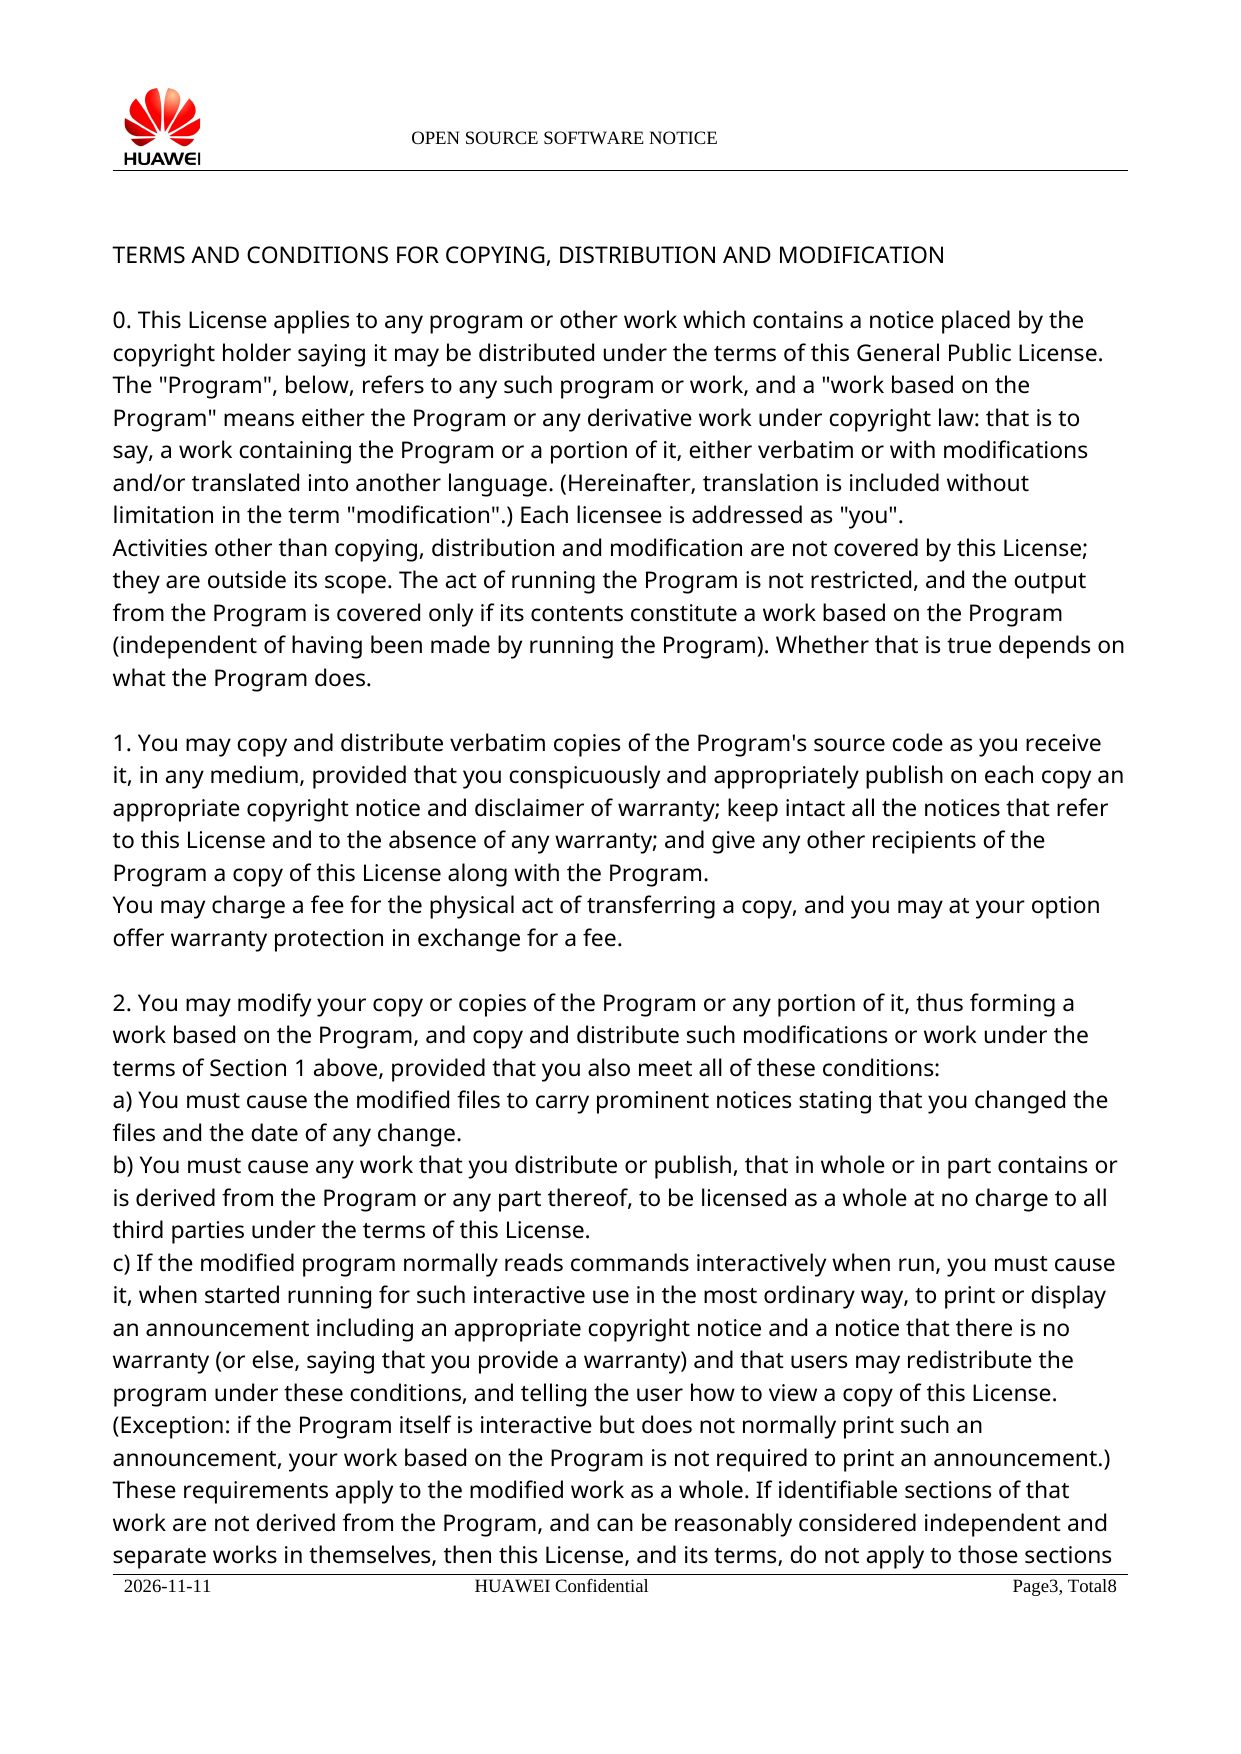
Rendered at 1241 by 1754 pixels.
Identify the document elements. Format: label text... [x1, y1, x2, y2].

text Activities other than copying, distribution and modification are not covered by this License; they are outside its scope. The act of running the Program is not restricted, and the output from the Program is covered only if its contents constitute a work based on the Program (independent of having been made by running the Program). Whether that is true depends on what the Program does. [112, 531, 1128, 694]
text TERMS AND CONDITIONS FOR COPYING, DISTRIBUTION AND MODIFICATION [112, 239, 1128, 271]
text b) You must cause any work that you distribute or publish, that in whole or in part contains or is derived from the Program or any part thereof, to be licensed as a whole at no charge to all third parties under the terms of this License. [112, 1149, 1128, 1246]
picture [124, 88, 201, 165]
text a) You must cause the modified files to carry prominent notices stating that you changed the files and the date of any change. [112, 1084, 1128, 1149]
text 2. You may modify your copy or copies of the Program or any portion of it, thus forming a work based on the Program, and copy and distribute such modifications or work under the terms of Section 1 above, provided that you also meet all of these conditions: [112, 986, 1128, 1084]
text 1. You may copy and distribute verbatim copies of the Program's source code as you receive it, in any medium, provided that you conspicuously and appropriately publish on each copy an appropriate copyright notice and disclaimer of warranty; keep intact all the notices that refer to this License and to the absence of any warranty; and give any other recipients of the Program a copy of this License along with the Program. [112, 726, 1128, 889]
text c) If the modified program normally reads commands interactively when run, you must cause it, when started running for such interactive use in the most ordinary way, to print or display an announcement including an appropriate copyright notice and a notice that there is no warranty (or else, saying that you provide a warranty) and that users may redistribute the program under these conditions, and telling the user how to view a copy of this License. (Exception: if the Program itself is interactive but does not normally print such an announcement, your work based on the Program is not required to print an announcement.) [112, 1246, 1128, 1474]
text You may charge a fee for the physical act of transferring a copy, and you may at your option offer warranty protection in exchange for a fee. [112, 889, 1128, 954]
text 0. This License applies to any program or other work which contains a notice placed by the copyright holder saying it may be distributed under the terms of this General Public License. The "Program", below, refers to any such program or work, and a "work based on the Program" means either the Program or any derivative work under copyright law: that is to say, a work containing the Program or a portion of it, either verbatim or with modifications and/or translated into another language. (Hereinafter, translation is included without limitation in the term "modification".) Each licensee is addressed as "you". [112, 304, 1128, 531]
